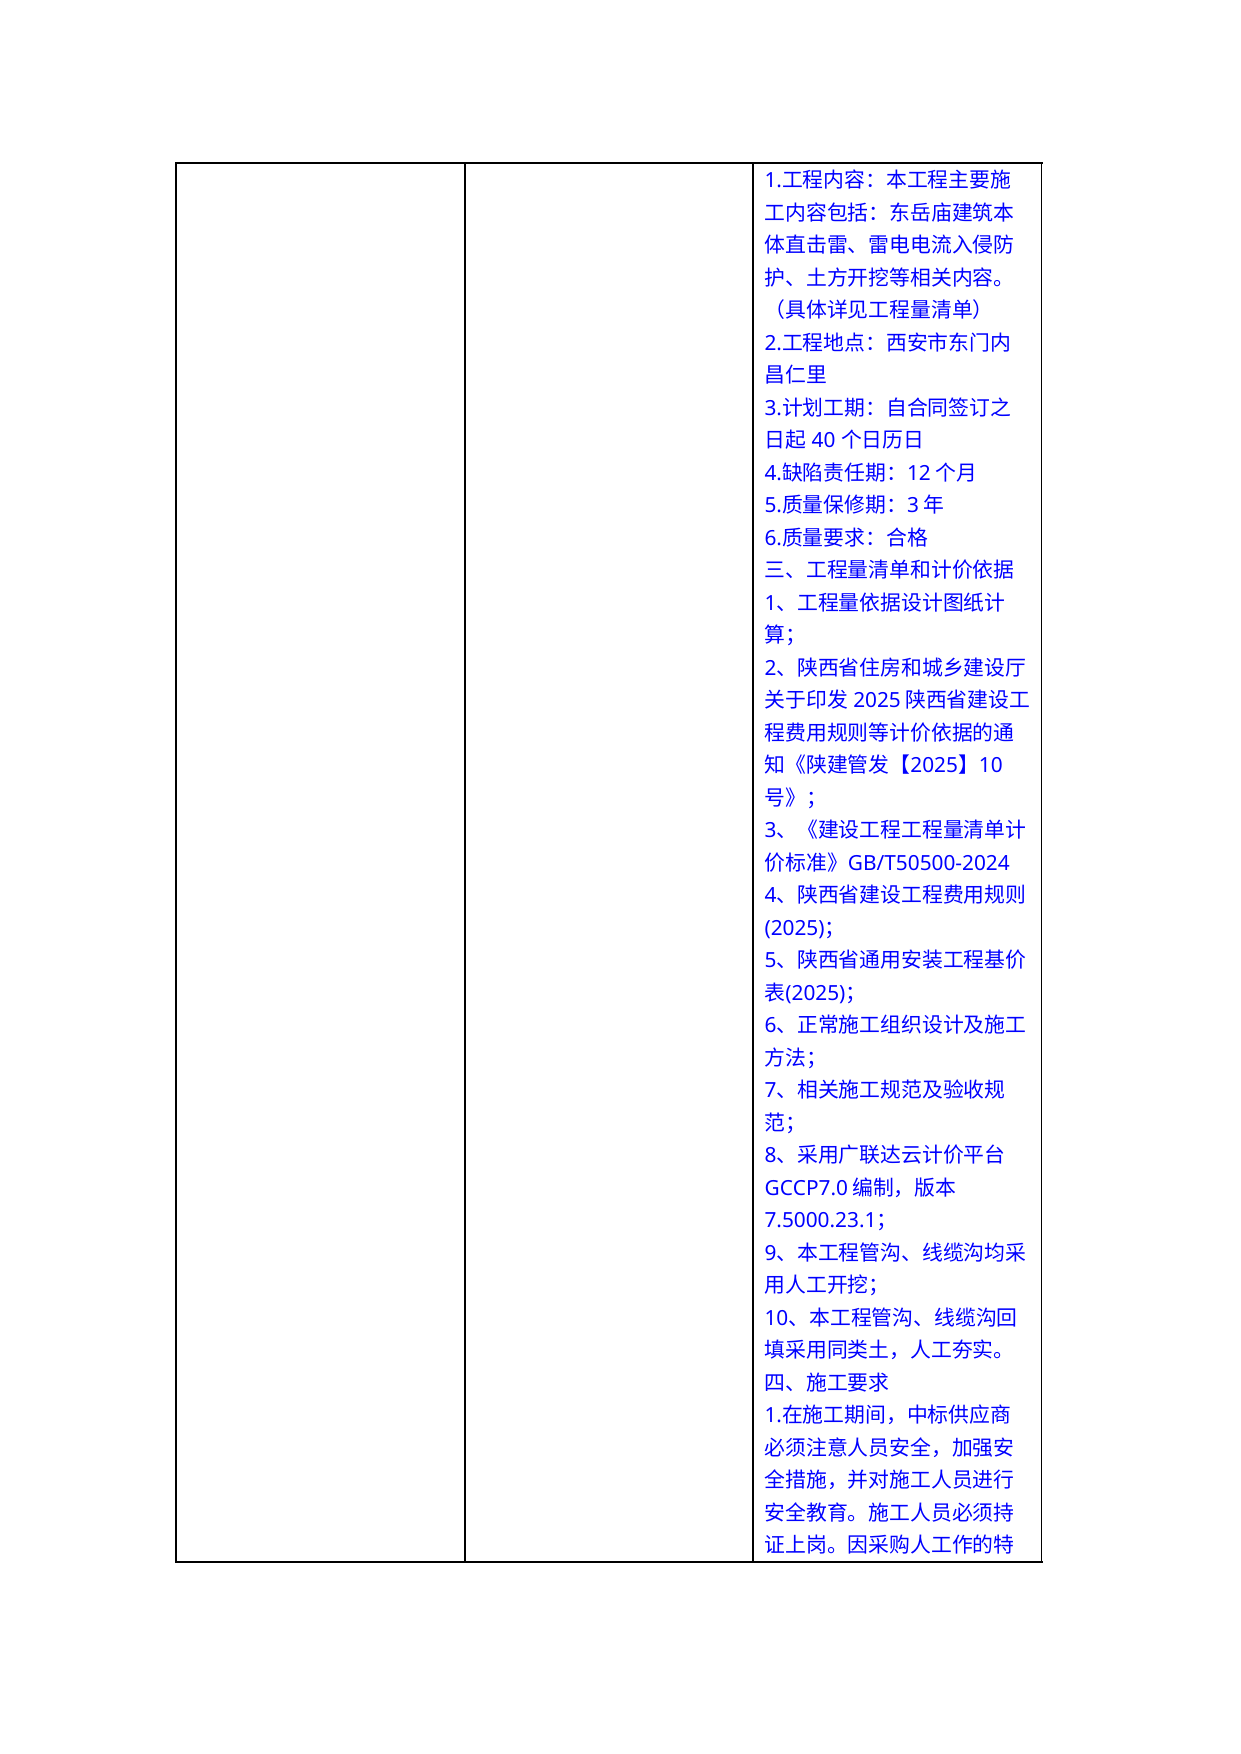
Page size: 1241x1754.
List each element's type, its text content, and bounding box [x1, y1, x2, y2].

table_cell 1 [177, 164, 464, 1561]
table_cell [754, 164, 1041, 1561]
table_cell [466, 164, 752, 1561]
